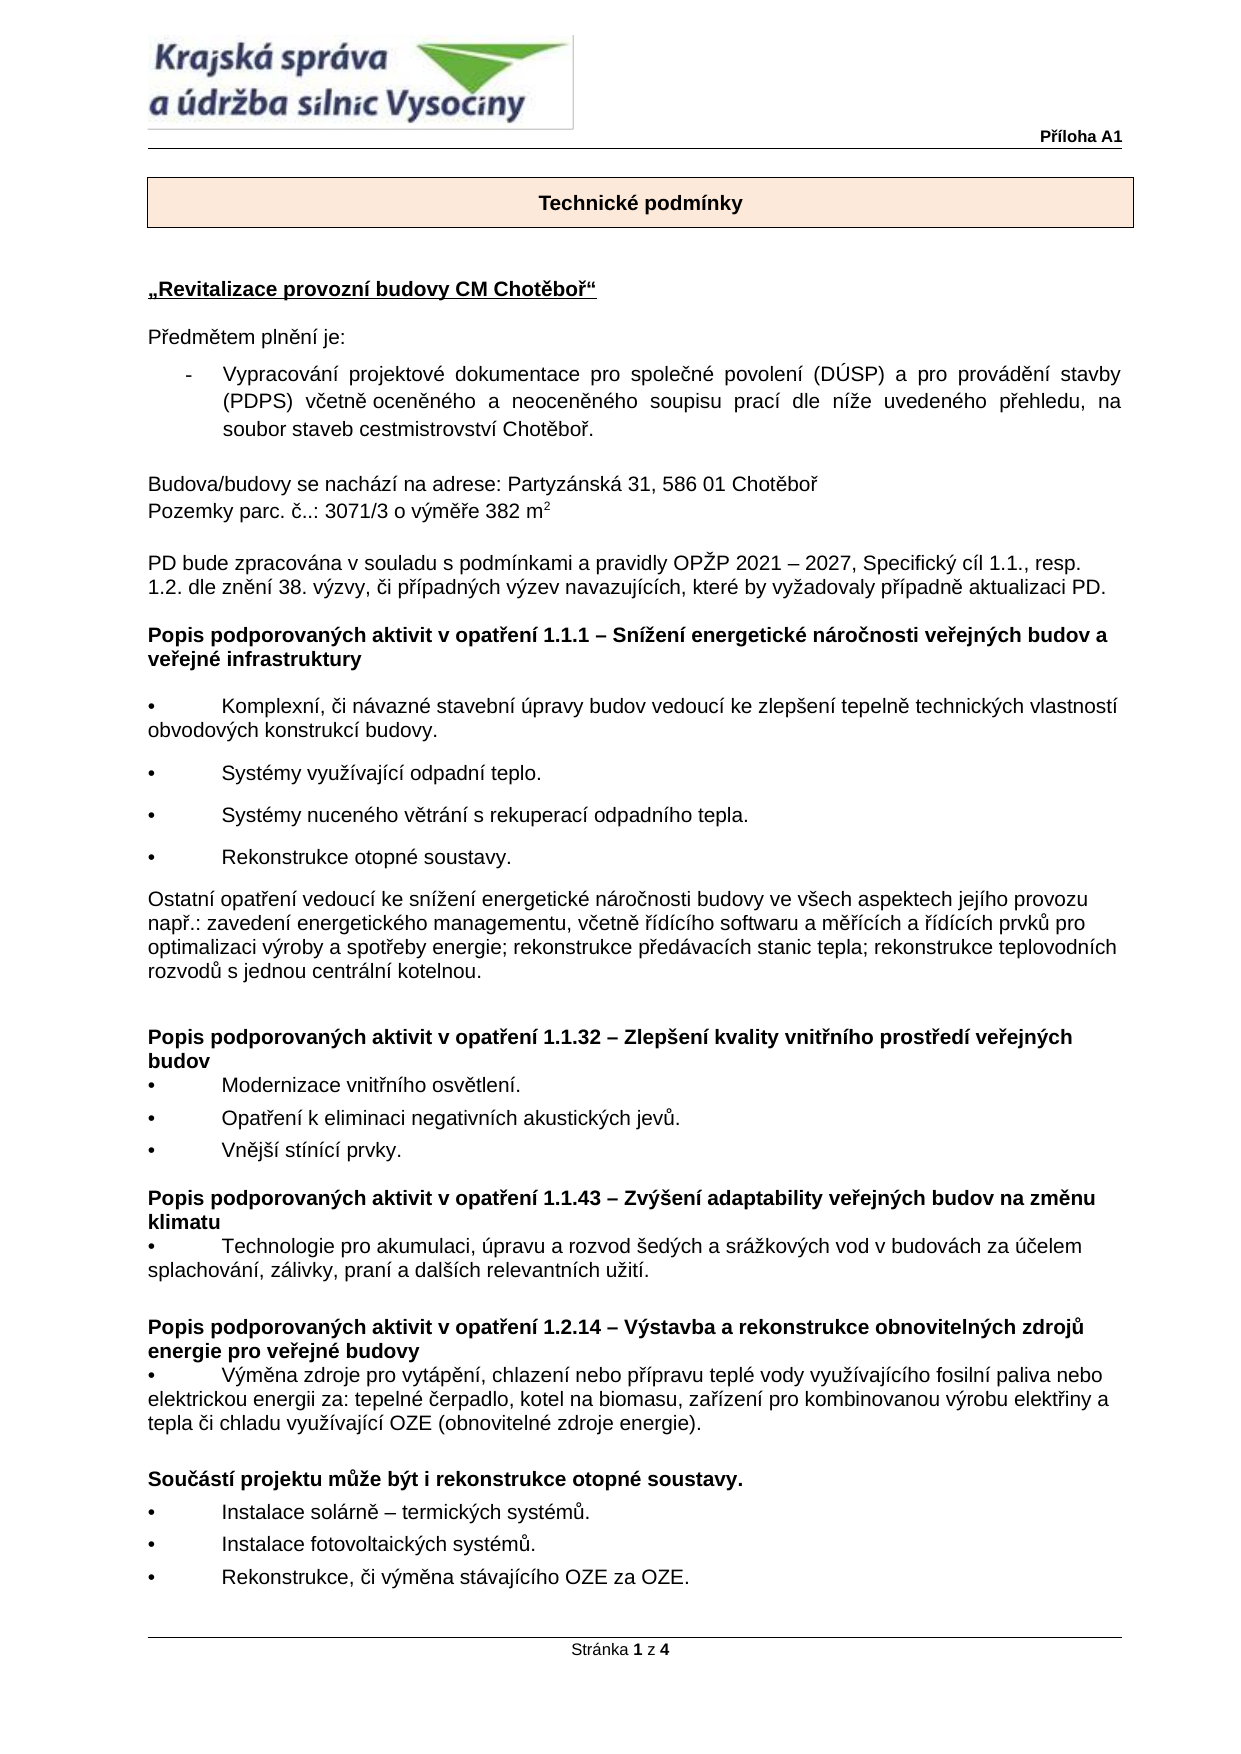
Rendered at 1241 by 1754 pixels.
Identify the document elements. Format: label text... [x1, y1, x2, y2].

table_header Technické podmínky [148, 178, 1133, 227]
list Rekonstrukce otopné soustavy. [148, 845, 1122, 869]
list Technologie pro akumulaci, úpravu a rozvod šedých a srážkových vod v budovách za účelem splachování, zálivky, praní a dalších relevantních užití. [148, 1234, 1122, 1282]
text Pozemky parc. č..: 3071/3 o výměře 382 m2 [148, 499, 1122, 523]
list Komplexní, či návazné stavební úpravy budov vedoucí ke zlepšení tepelně technických vlastností obvodových konstrukcí budovy. [148, 694, 1122, 742]
text Popis podporovaných aktivit v opatření 1.2.14 – Výstavba a rekonstrukce obnovitelných zdrojů energie pro veřejné budovy [148, 1314, 1122, 1362]
text Popis podporovaných aktivit v opatření 1.1.43 – Zvýšení adaptability veřejných budov na změnu klimatu [148, 1186, 1122, 1234]
text Ostatní opatření vedoucí ke snížení energetické náročnosti budovy ve všech aspektech jejího provozu např.: zavedení energetického managementu, včetně řídícího softwaru a měřících a řídících prvků pro optimalizaci výroby a spotřeby energie; rekonstrukce předávacích stanic tepla; rekonstrukce teplovodních rozvodů s jednou centrální kotelnou. [148, 887, 1122, 983]
list Instalace fotovoltaických systémů. [148, 1532, 1122, 1556]
list Systémy nuceného větrání s rekuperací odpadního tepla. [148, 803, 1122, 827]
list Opatření k eliminaci negativních akustických jevů. [148, 1106, 1122, 1129]
list Vypracování projektové dokumentace pro společné povolení (DÚSP) a pro provádění stavby (PDPS) včetně oceněného a neoceněného soupisu prací dle níže uvedeného přehledu, na soubor staveb cestmistrovství Chotěboř. [185, 361, 1122, 441]
picture [147, 35, 574, 131]
text Budova/budovy se nachází na adrese: Partyzánská 31, 586 01 Chotěboř [148, 472, 1122, 496]
list Rekonstrukce, či výměna stávajícího OZE za OZE. [148, 1565, 1122, 1589]
text Součástí projektu může být i rekonstrukce otopné soustavy. [148, 1467, 1122, 1491]
text „Revitalizace provozní budovy CM Chotěboř“ [148, 277, 1122, 301]
text PD bude zpracována v souladu s podmínkami a pravidly OPŽP 2021 – 2027, Specifický cíl 1.1., resp. 1.2. dle znění 38. výzvy, či případných výzev navazujících, které by vyžadovaly případně aktualizaci PD. [148, 551, 1122, 598]
list Systémy využívající odpadní teplo. [148, 761, 1122, 784]
list Modernizace vnitřního osvětlení. [148, 1073, 1122, 1097]
list Instalace solárně – termických systémů. [148, 1499, 1122, 1523]
text Popis podporovaných aktivit v opatření 1.1.1 – Snížení energetické náročnosti veřejných budov a veřejné infrastruktury [148, 622, 1122, 670]
list Výměna zdroje pro vytápění, chlazení nebo přípravu teplé vody využívajícího fosilní paliva nebo elektrickou energii za: tepelné čerpadlo, kotel na biomasu, zařízení pro kombinovanou výrobu elektřiny a tepla či chladu využívající OZE (obnovitelné zdroje energie). [148, 1362, 1122, 1434]
list Vnější stínící prvky. [148, 1138, 1122, 1162]
text Popis podporovaných aktivit v opatření 1.1.32 – Zlepšení kvality vnitřního prostředí veřejných budov [148, 1025, 1122, 1073]
text Předmětem plnění je: [148, 325, 1122, 349]
